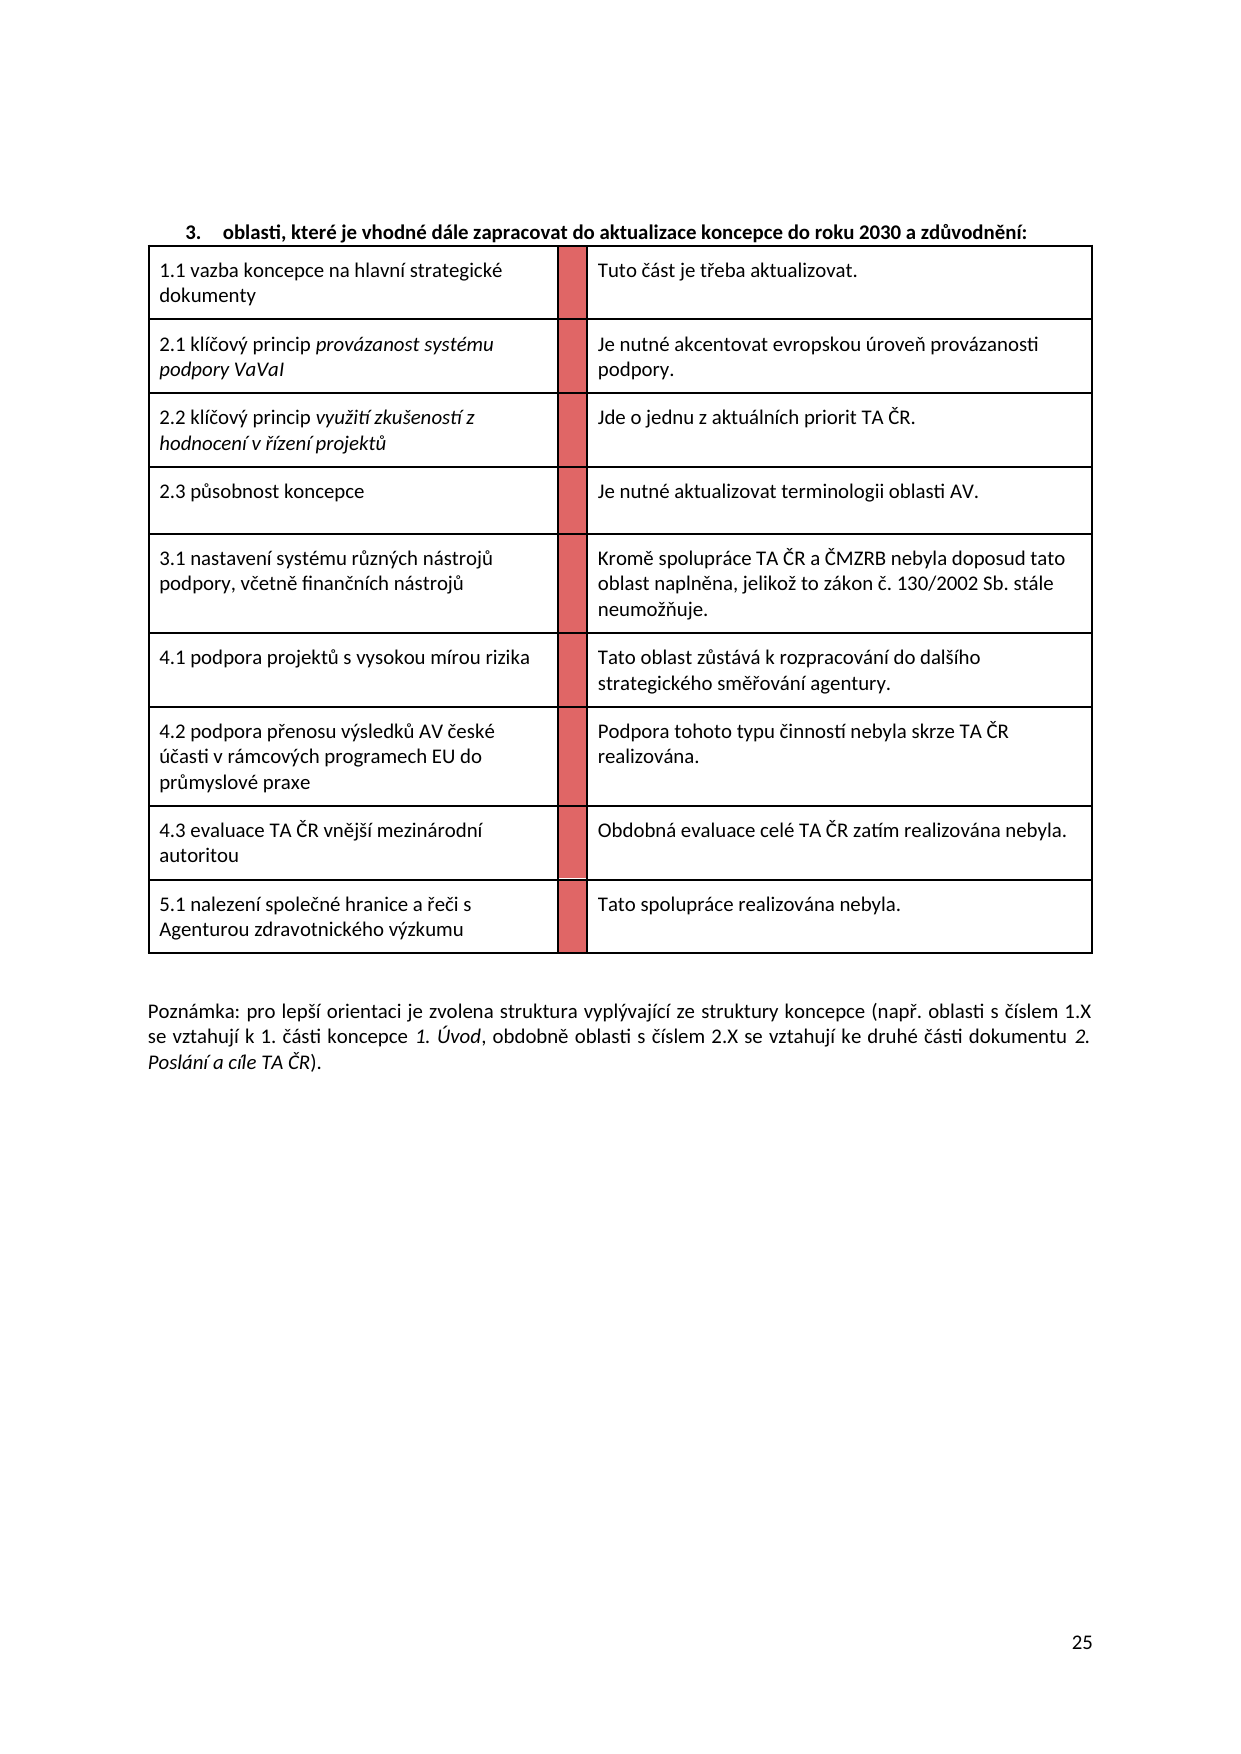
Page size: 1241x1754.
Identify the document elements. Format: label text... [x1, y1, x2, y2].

table_cell [559, 320, 586, 392]
list oblasti, které je vhodné dále zapracovat do aktualizace koncepce do roku 2030 a zdůvodnění: [185, 219, 1093, 244]
table_cell 4.2 podpora přenosu výsledků AV české účasti v rámcových programech EU do průmyslové praxe [150, 708, 557, 805]
table_cell Obdobná evaluace celé TA ČR zatím realizována nebyla. [588, 807, 1091, 878]
table_cell [559, 394, 586, 466]
table_cell [559, 634, 586, 706]
table_cell 5.1 nalezení společné hranice a řeči s Agenturou zdravotnického výzkumu [150, 881, 557, 952]
table_cell 4.1 podpora projektů s vysokou mírou rizika [150, 634, 557, 706]
table_cell Tato oblast zůstává k rozpracování do dalšího strategického směřování agentury. [588, 634, 1091, 706]
table_cell Je nutné aktualizovat terminologii oblasti AV. [588, 468, 1091, 533]
table_cell 2.2 klíčový princip využití zkušeností z hodnocení v řízení projektů [150, 394, 557, 466]
table_cell [559, 708, 586, 805]
table_cell [559, 468, 586, 533]
table_cell Tato spolupráce realizována nebyla. [588, 881, 1091, 952]
table_cell [559, 535, 586, 632]
table_cell Jde o jednu z aktuálních priorit TA ČR. [588, 394, 1091, 466]
table_cell [559, 881, 586, 952]
table_cell Podpora tohoto typu činností nebyla skrze TA ČR realizována. [588, 708, 1091, 805]
text Poznámka: pro lepší orientaci je zvolena struktura vyplývající ze struktury koncepce (např. oblasti s číslem 1.X se vztahují k 1. části koncepce 1. Úvod, obdobně oblasti s číslem 2.X se vztahují ke druhé části dokumentu 2. Poslání a cíle TA ČR). [148, 998, 1093, 1074]
table_cell 3.1 nastavení systému různých nástrojů podpory, včetně finančních nástrojů [150, 535, 557, 632]
table_cell [559, 807, 586, 878]
table_header 1.1 vazba koncepce na hlavní strategické dokumenty [150, 247, 557, 318]
table_header Tuto část je třeba aktualizovat. [588, 247, 1091, 318]
table_cell 4.3 evaluace TA ČR vnější mezinárodní autoritou [150, 807, 557, 878]
table_header [559, 247, 586, 318]
table_cell 2.3 působnost koncepce [150, 468, 557, 533]
table_cell Je nutné akcentovat evropskou úroveň provázanosti podpory. [588, 320, 1091, 392]
table_cell Kromě spolupráce TA ČR a ČMZRB nebyla doposud tato oblast naplněna, jelikož to zákon č. 130/2002 Sb. stále neumožňuje. [588, 535, 1091, 632]
table_cell 2.1 klíčový princip provázanost systému podpory VaVaI [150, 320, 557, 392]
